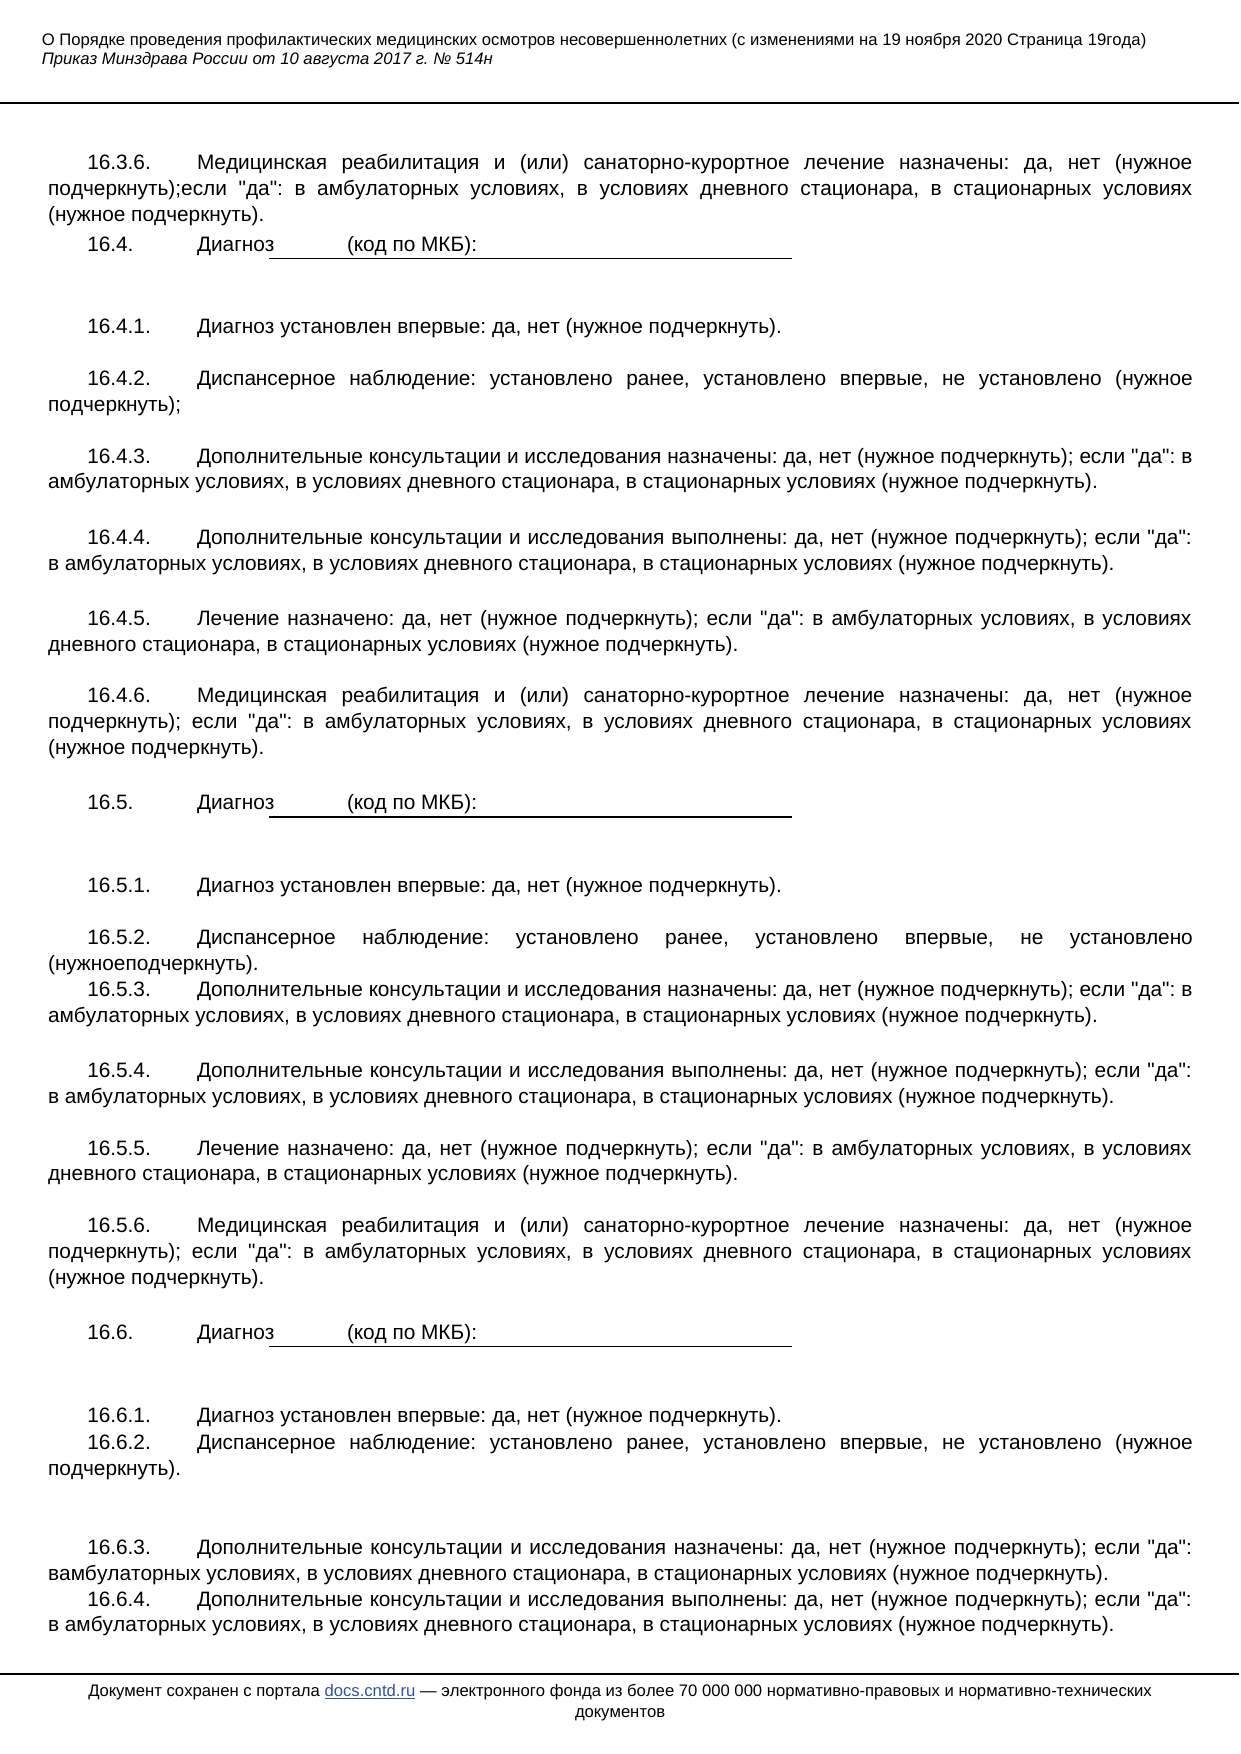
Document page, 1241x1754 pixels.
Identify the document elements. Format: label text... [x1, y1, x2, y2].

list Диагноз (код по МКБ): [48, 790, 1193, 814]
list Диагноз (код по МКБ): [48, 232, 1193, 256]
list Лечение назначено: да, нет (нужное подчеркнуть); если "да": в амбулаторных условиях, в условиях дневного стационара, в стационарных условиях (нужное подчеркнуть). [48, 606, 1193, 655]
list Диагноз (код по МКБ): [48, 1320, 1193, 1344]
list Лечение назначено: да, нет (нужное подчеркнуть); если "да": в амбулаторных условиях, в условиях дневного стационара, в стационарных условиях (нужное подчеркнуть). [48, 1135, 1193, 1185]
list Диагноз установлен впервые: да, нет (нужное подчеркнуть). [48, 314, 1193, 338]
list Диспансерное наблюдение: установлено ранее, установлено впервые, не установлено (нужное подчеркнуть). [48, 1430, 1193, 1480]
list Диагноз установлен впервые: да, нет (нужное подчеркнуть). [48, 873, 1193, 897]
list Диагноз установлен впервые: да, нет (нужное подчеркнуть). [48, 1403, 1193, 1427]
list Диспансерное наблюдение: установлено ранее, установлено впервые, не установлено (нужное подчеркнуть); [48, 366, 1193, 416]
list Диспансерное наблюдение: установлено ранее, установлено впервые, не установлено (нужноеподчеркнуть). [48, 925, 1193, 975]
